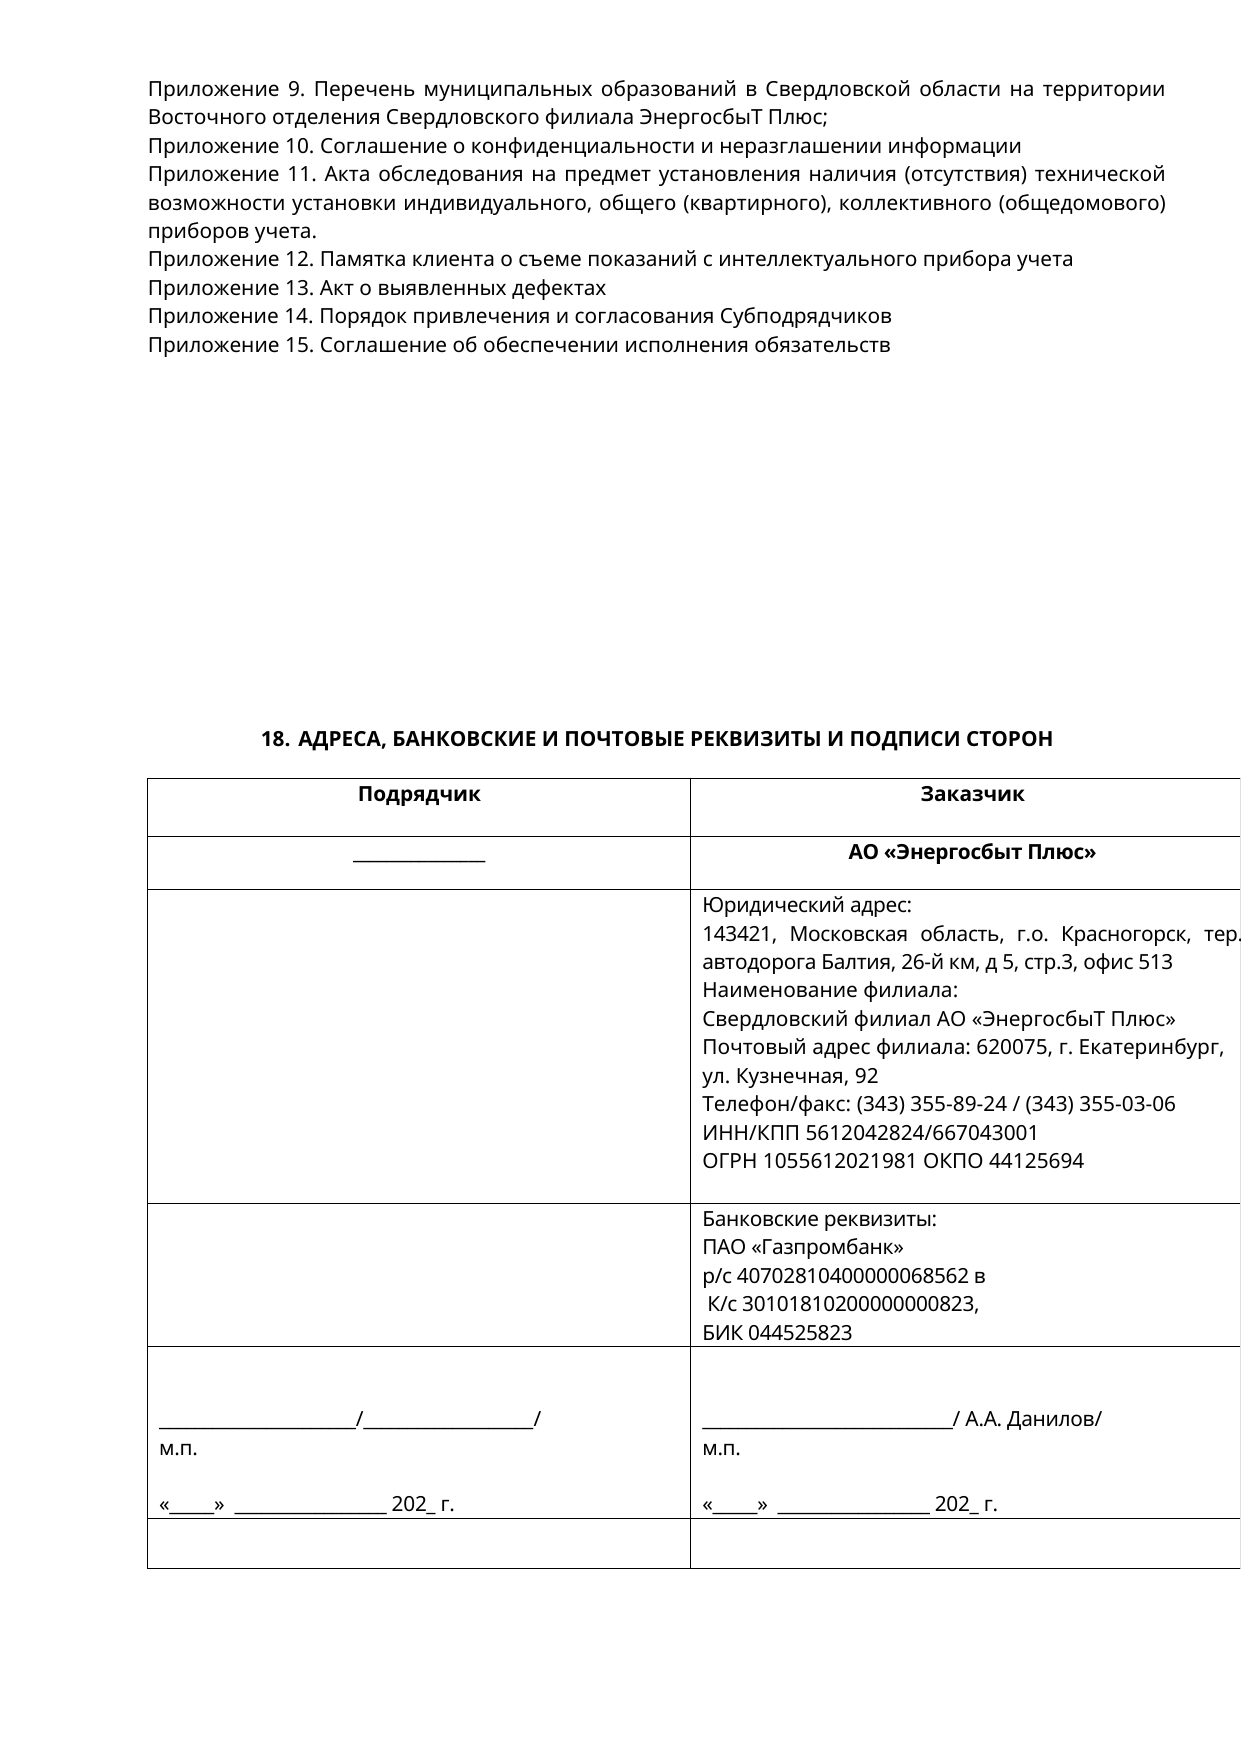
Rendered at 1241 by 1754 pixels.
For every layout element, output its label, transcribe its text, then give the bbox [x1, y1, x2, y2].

text Приложение 12. Памятка клиента о съеме показаний с интеллектуального прибора учета [148, 244, 1167, 273]
text Приложение 9. Перечень муниципальных образований в Свердловской области на территории Восточного отделения Свердловского филиала ЭнергосбыТ Плюс; [148, 74, 1167, 131]
text Приложение 14. Порядок привлечения и согласования Субподрядчиков [148, 301, 1167, 330]
text Приложение 15. Соглашение об обеспечении исполнения обязательств [148, 330, 1167, 358]
table_cell [691, 1519, 1240, 1568]
table_cell Юридический адрес: 143421, Московская область, г.о. Красногорск, тер. автодорога Балтия, 26-й км, д 5, стр.3, офис 513 Наименование филиала: Свердловский филиал АО «ЭнергосбыТ Плюс» Почтовый адрес филиала: 620075, г. Екатеринбург, ул. Кузнечная, 92 Телефон/факс: (343) 355-89-24 / (343) 355-03-06 ИНН/КПП 5612042824/667043001 ОГРН 1055612021981 ОКПО 44125694 [691, 890, 1240, 1203]
subtitle АДРЕСА, БАНКОВСКИЕ И ПОЧТОВЫЕ РЕКВИЗИТЫ И ПОДПИСИ СТОРОН [148, 724, 1167, 753]
table_cell АО «Энергосбыт Плюс» [691, 837, 1240, 889]
table_cell ________________ [148, 837, 690, 889]
table_cell [148, 1204, 690, 1346]
text Приложение 10. Соглашение о конфиденциальности и неразглашении информации [148, 131, 1167, 159]
table_cell [148, 890, 690, 1203]
table_cell Банковские реквизиты: ПАО «Газпромбанк» р/с 40702810400000068562 в К/с 30101810200000000823, БИК 044525823 [691, 1204, 1240, 1346]
table_cell [148, 1519, 690, 1568]
table_header Заказчик [691, 779, 1240, 836]
table_cell ______________________/___________________/ м.п. «_____» _________________ 202_ г. [148, 1347, 690, 1518]
text Приложение 13. Акт о выявленных дефектах [148, 273, 1167, 301]
text Приложение 11. Акта обследования на предмет установления наличия (отсутствия) технической возможности установки индивидуального, общего (квартирного), коллективного (общедомового) приборов учета. [148, 159, 1167, 244]
